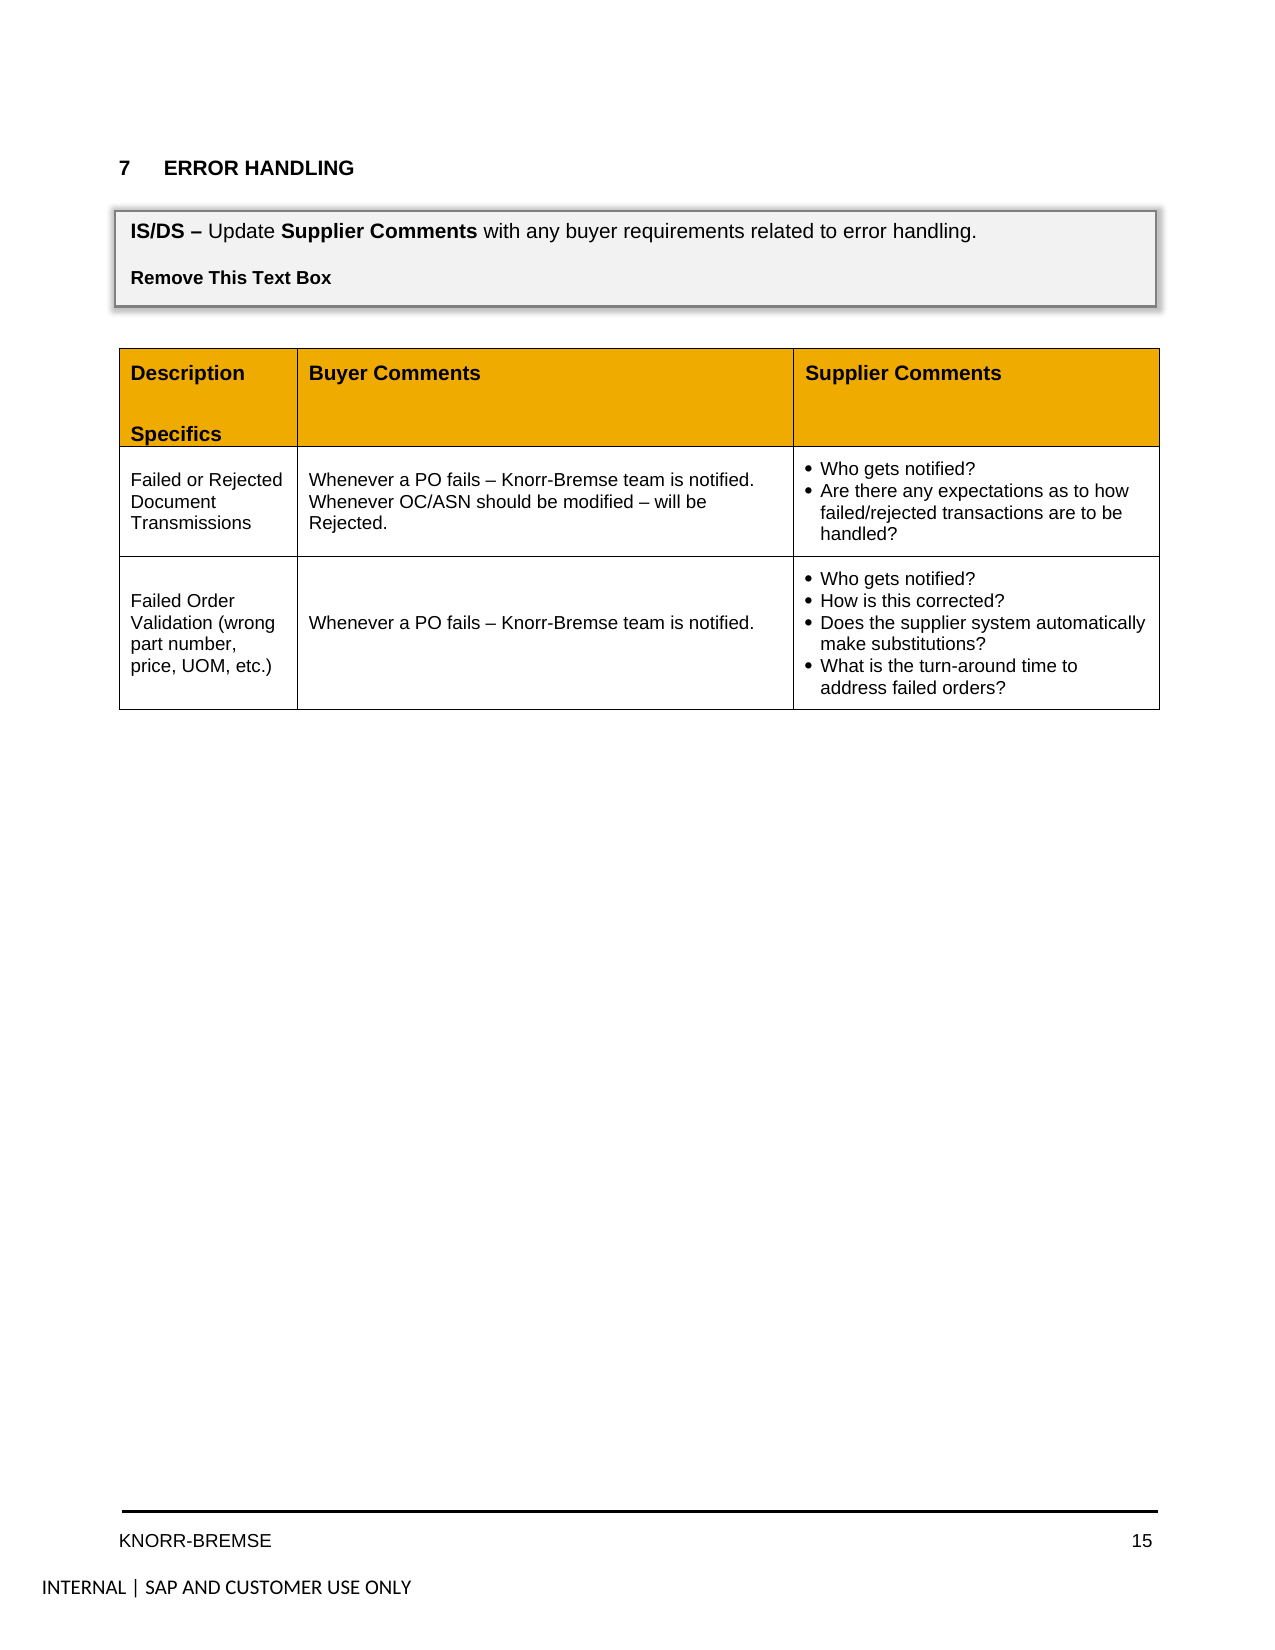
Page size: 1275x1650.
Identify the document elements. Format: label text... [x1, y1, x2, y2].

table_cell Failed or Rejected Document Transmissions [120, 447, 297, 556]
table_cell Whenever a PO fails – Knorr-Bremse team is notified. [298, 557, 793, 709]
table_cell Whenever a PO fails – Knorr-Bremse team is notified. Whenever OC/ASN should be modified – will be Rejected. [298, 447, 793, 556]
table_header Description Specifics [120, 349, 297, 446]
table_cell Who gets notified? Are there any expectations as to how failed/rejected transactions are to be handled? [794, 447, 1159, 556]
table_header Buyer Comments [298, 349, 793, 446]
table_header Supplier Comments [794, 349, 1159, 446]
subtitle Error handling [118, 156, 1156, 180]
table_cell Failed Order Validation (wrong part number, price, UOM, etc.) [120, 557, 297, 709]
table_cell Who gets notified? How is this corrected? Does the supplier system automatically make substitutions? What is the turn-around time to address failed orders? [794, 557, 1159, 709]
